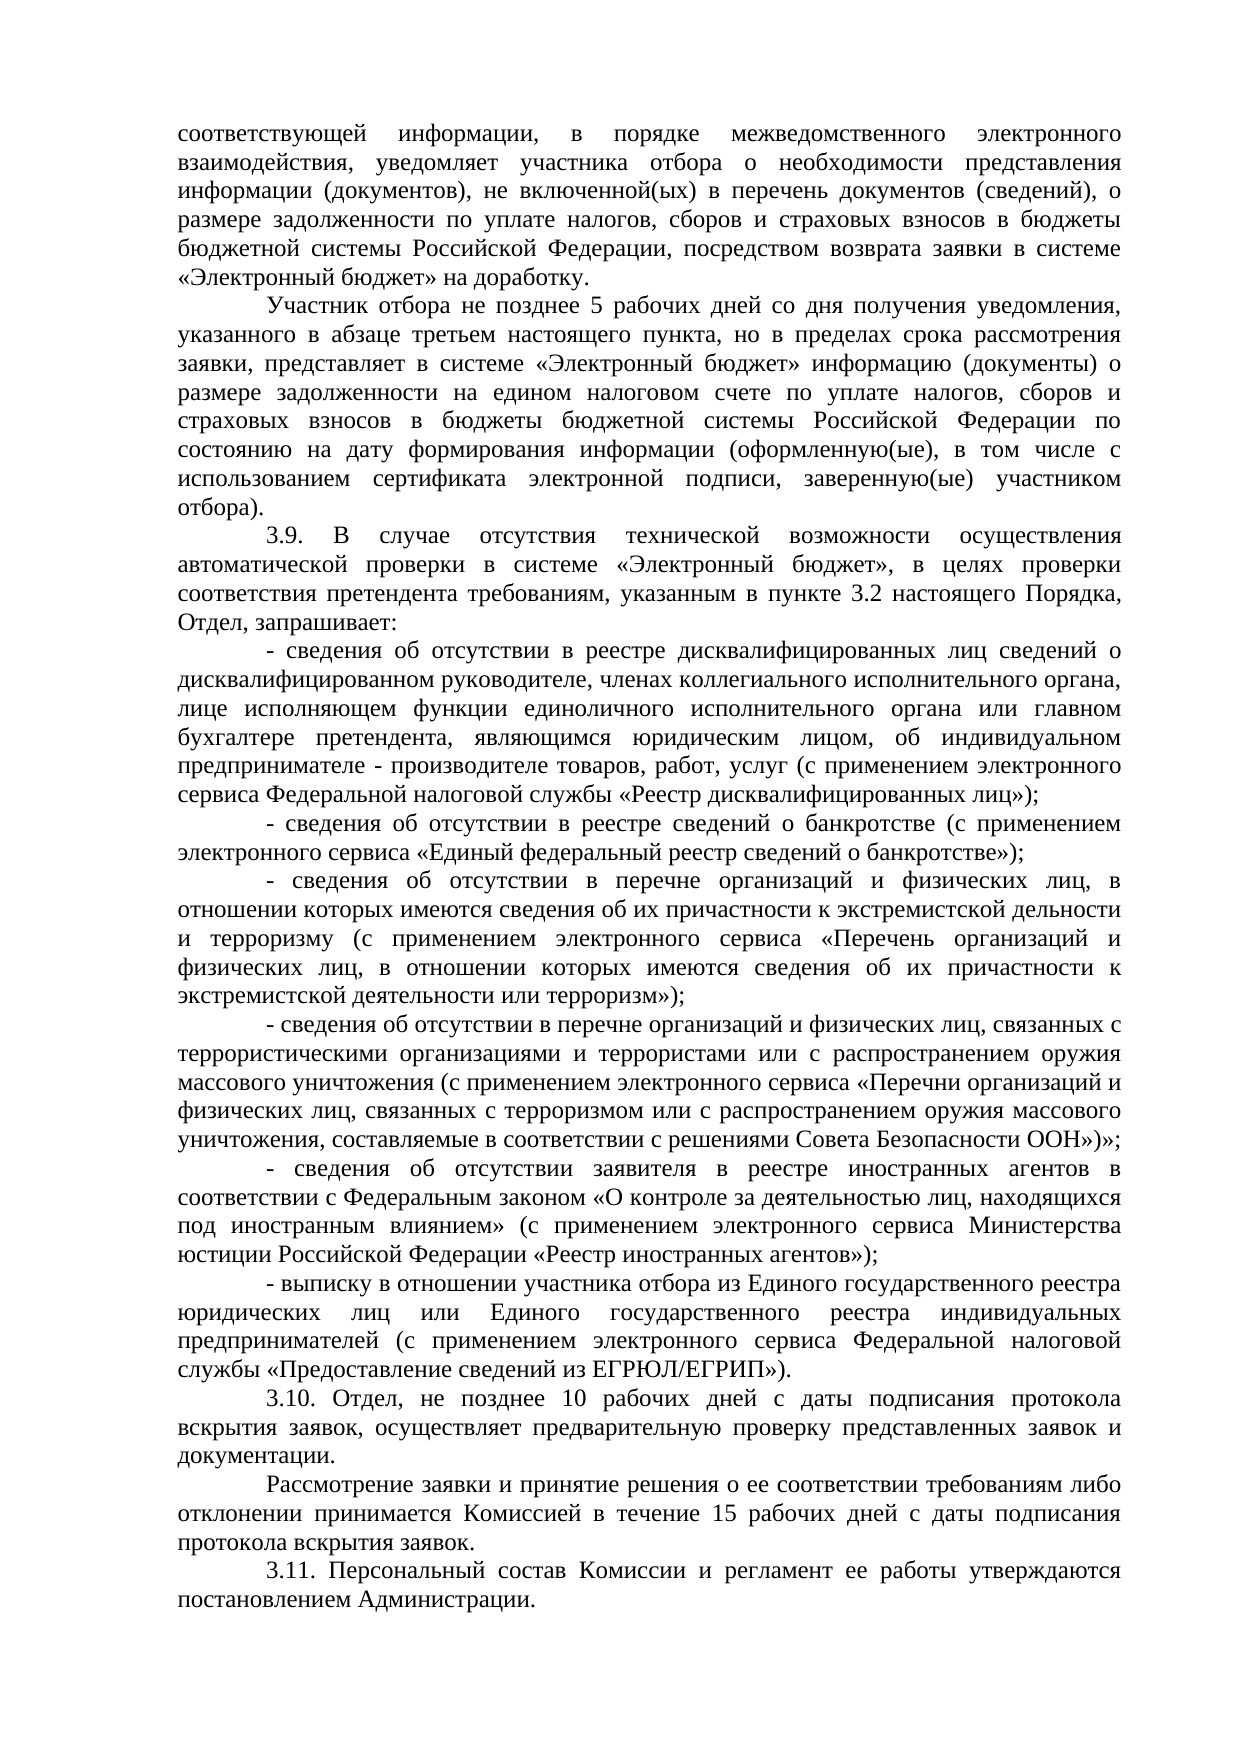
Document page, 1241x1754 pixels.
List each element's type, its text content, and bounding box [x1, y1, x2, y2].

text Участник отбора не позднее 5 рабочих дней со дня получения уведомления, указанного в абзаце третьем настоящего пункта, но в пределах срока рассмотрения заявки, представляет в системе «Электронный бюджет» информацию (документы) о размере задолженности на едином налоговом счете по уплате налогов, сборов и страховых взносов в бюджеты бюджетной системы Российской Федерации по состоянию на дату формирования информации (оформленную(ые), в том числе с использованием сертификата электронной подписи, заверенную(ые) участником отбора). [177, 291, 1122, 521]
text - сведения об отсутствии заявителя в реестре иностранных агентов в соответствии с Федеральным законом «О контроле за деятельностью лиц, находящихся под иностранным влиянием» (с применением электронного сервиса Министерства юстиции Российской Федерации «Реестр иностранных агентов»); [177, 1153, 1122, 1268]
text - сведения об отсутствии в перечне организаций и физических лиц, в отношении которых имеются сведения об их причастности к экстремистской дельности и терроризму (с применением электронного сервиса «Перечень организаций и физических лиц, в отношении которых имеются сведения об их причастности к экстремистской деятельности или терроризм»); [177, 866, 1122, 1009]
text - сведения об отсутствии в перечне организаций и физических лиц, связанных с террористическими организациями и террористами или с распространением оружия массового уничтожения (с применением электронного сервиса «Перечни организаций и физических лиц, связанных с терроризмом или с распространением оружия массового уничтожения, составляемые в соответствии с решениями Совета Безопасности ООН»)»; [177, 1009, 1122, 1153]
text - сведения об отсутствии в реестре дисквалифицированных лиц сведений о дисквалифицированном руководителе, членах коллегиального исполнительного органа, лице исполняющем функции единоличного исполнительного органа или главном бухгалтере претендента, являющимся юридическим лицом, об индивидуальном предпринимателе - производителе товаров, работ, услуг (с применением электронного сервиса Федеральной налоговой службы «Реестр дисквалифицированных лиц»); [177, 636, 1122, 808]
text 3.9. В случае отсутствия технической возможности осуществления автоматической проверки в системе «Электронный бюджет», в целях проверки соответствия претендента требованиям, указанным в пункте 3.2 настоящего Порядка, Отдел, запрашивает: [177, 521, 1122, 636]
text 3.11. Персональный состав Комиссии и регламент ее работы утверждаются постановлением Администрации. [177, 1556, 1122, 1613]
text - выписку в отношении участника отбора из Единого государственного реестра юридических лиц или Единого государственного реестра индивидуальных предпринимателей (с применением электронного сервиса Федеральной налоговой службы «Предоставление сведений из ЕГРЮЛ/ЕГРИП»). [177, 1268, 1122, 1383]
text - сведения об отсутствии в реестре сведений о банкротстве (с применением электронного сервиса «Единый федеральный реестр сведений о банкротстве»); [177, 808, 1122, 866]
text 3.10. Отдел, не позднее 10 рабочих дней с даты подписания протокола вскрытия заявок, осуществляет предварительную проверку представленных заявок и документации. [177, 1383, 1122, 1469]
text Рассмотрение заявки и принятие решения о ее соответствии требованиям либо отклонении принимается Комиссией в течение 15 рабочих дней с даты подписания протокола вскрытия заявок. [177, 1469, 1122, 1556]
